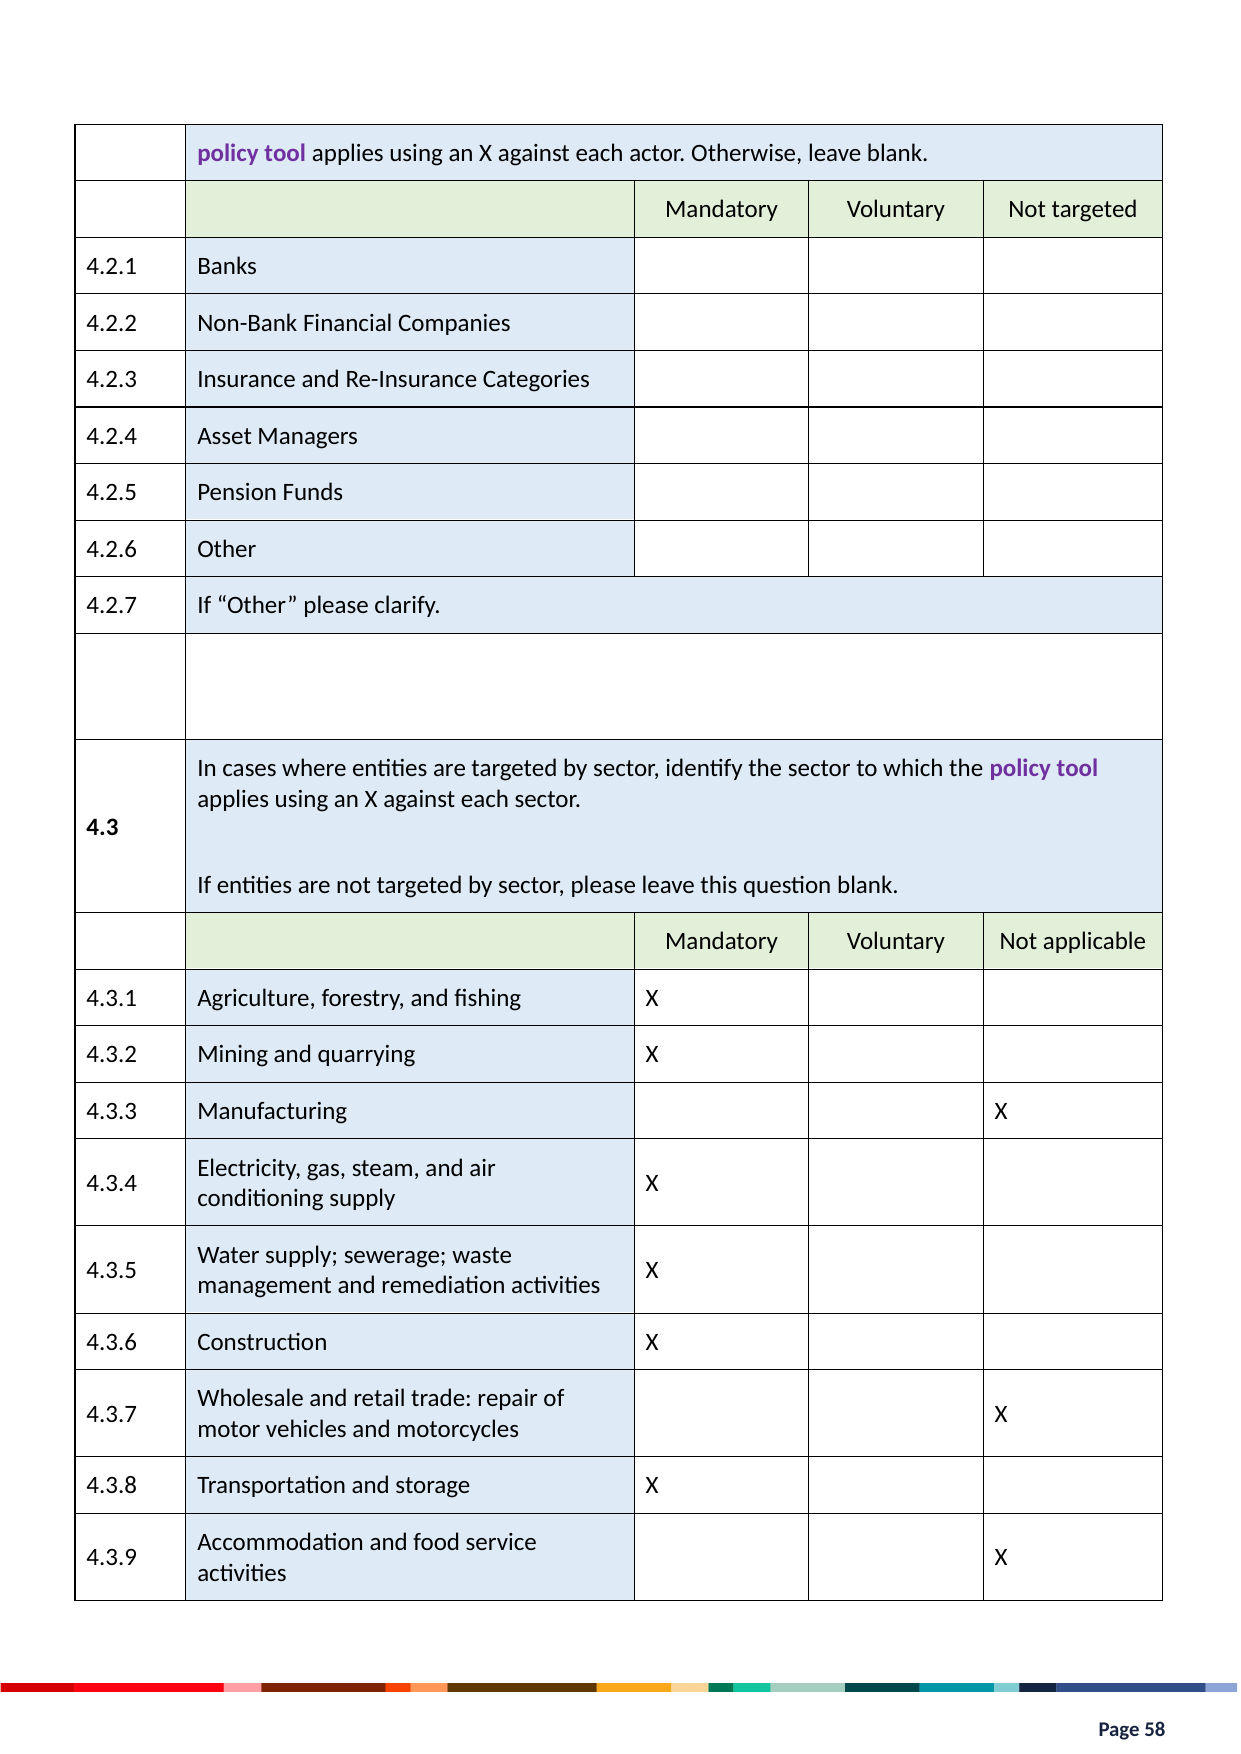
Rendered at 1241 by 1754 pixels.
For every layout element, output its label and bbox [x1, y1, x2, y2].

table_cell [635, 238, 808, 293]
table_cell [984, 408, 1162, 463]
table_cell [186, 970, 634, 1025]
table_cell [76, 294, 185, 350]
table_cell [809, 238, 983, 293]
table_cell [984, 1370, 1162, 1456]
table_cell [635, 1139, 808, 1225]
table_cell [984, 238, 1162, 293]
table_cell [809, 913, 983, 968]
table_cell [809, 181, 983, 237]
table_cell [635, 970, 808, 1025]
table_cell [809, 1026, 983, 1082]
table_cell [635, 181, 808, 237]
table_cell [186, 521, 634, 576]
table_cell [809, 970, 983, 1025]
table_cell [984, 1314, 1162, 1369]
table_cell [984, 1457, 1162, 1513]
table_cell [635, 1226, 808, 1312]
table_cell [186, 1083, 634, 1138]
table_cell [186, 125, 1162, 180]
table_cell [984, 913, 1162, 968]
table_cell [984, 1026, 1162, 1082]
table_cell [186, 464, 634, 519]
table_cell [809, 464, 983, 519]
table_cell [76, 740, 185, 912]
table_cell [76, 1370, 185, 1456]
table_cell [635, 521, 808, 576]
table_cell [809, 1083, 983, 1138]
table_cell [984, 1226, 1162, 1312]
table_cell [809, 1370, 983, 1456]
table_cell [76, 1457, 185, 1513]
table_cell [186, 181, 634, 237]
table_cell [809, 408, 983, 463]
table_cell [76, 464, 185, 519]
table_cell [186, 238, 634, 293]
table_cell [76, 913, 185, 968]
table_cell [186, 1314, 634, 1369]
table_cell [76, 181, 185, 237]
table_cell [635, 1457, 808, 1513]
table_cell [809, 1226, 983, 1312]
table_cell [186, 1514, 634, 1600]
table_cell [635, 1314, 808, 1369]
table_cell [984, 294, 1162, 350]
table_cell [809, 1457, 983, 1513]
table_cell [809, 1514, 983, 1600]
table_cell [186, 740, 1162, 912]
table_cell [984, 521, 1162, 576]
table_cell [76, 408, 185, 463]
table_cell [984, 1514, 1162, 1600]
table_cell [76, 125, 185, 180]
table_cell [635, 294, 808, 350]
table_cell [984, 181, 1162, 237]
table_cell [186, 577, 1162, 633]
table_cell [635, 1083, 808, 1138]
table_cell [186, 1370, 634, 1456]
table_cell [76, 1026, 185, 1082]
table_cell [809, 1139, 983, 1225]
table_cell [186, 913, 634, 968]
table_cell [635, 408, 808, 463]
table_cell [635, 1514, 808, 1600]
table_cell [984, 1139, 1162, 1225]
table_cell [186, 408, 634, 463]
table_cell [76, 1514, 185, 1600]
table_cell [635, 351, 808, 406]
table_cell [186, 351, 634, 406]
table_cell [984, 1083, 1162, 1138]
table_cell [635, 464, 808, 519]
picture [0, 1683, 1236, 1692]
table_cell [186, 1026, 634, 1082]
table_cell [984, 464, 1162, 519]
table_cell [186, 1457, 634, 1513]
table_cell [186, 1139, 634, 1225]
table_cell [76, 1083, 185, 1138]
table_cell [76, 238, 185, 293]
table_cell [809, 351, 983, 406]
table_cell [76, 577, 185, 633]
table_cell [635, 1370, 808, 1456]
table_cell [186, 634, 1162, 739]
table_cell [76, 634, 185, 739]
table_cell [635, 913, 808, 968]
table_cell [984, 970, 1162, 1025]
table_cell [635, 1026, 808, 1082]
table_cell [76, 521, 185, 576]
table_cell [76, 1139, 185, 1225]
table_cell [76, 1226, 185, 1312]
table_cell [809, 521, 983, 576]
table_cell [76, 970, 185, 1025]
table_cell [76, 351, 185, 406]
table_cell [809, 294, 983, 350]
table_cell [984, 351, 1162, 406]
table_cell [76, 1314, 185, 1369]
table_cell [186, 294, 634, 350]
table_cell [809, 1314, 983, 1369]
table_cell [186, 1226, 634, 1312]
